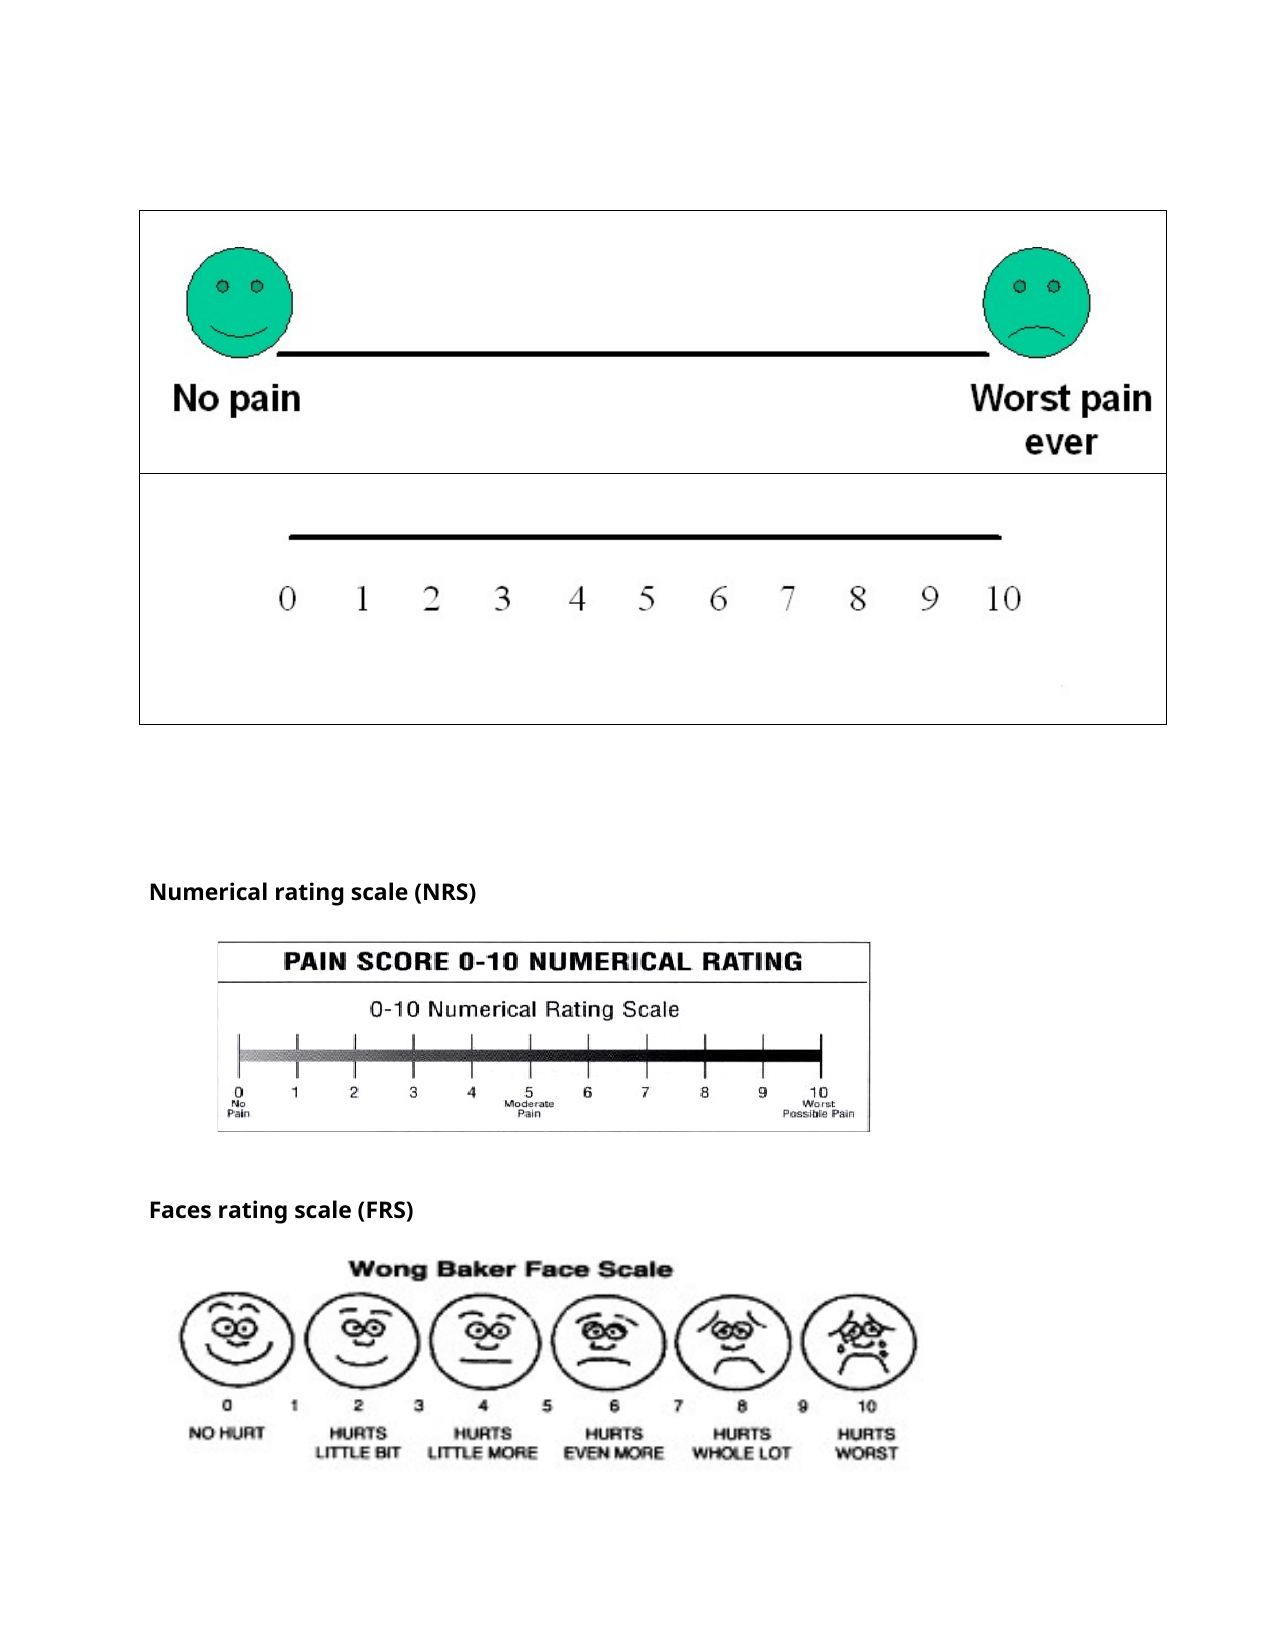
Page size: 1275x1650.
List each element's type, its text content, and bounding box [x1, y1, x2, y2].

picture [161, 247, 1166, 471]
subtitle Numerical rating scale (NRS) [148, 876, 1125, 907]
table_header [140, 211, 1166, 473]
subtitle Faces rating scale (FRS) [148, 1194, 1125, 1225]
picture [168, 1257, 924, 1483]
picture [153, 479, 1158, 703]
picture [217, 940, 873, 1132]
table_cell [140, 474, 1166, 724]
